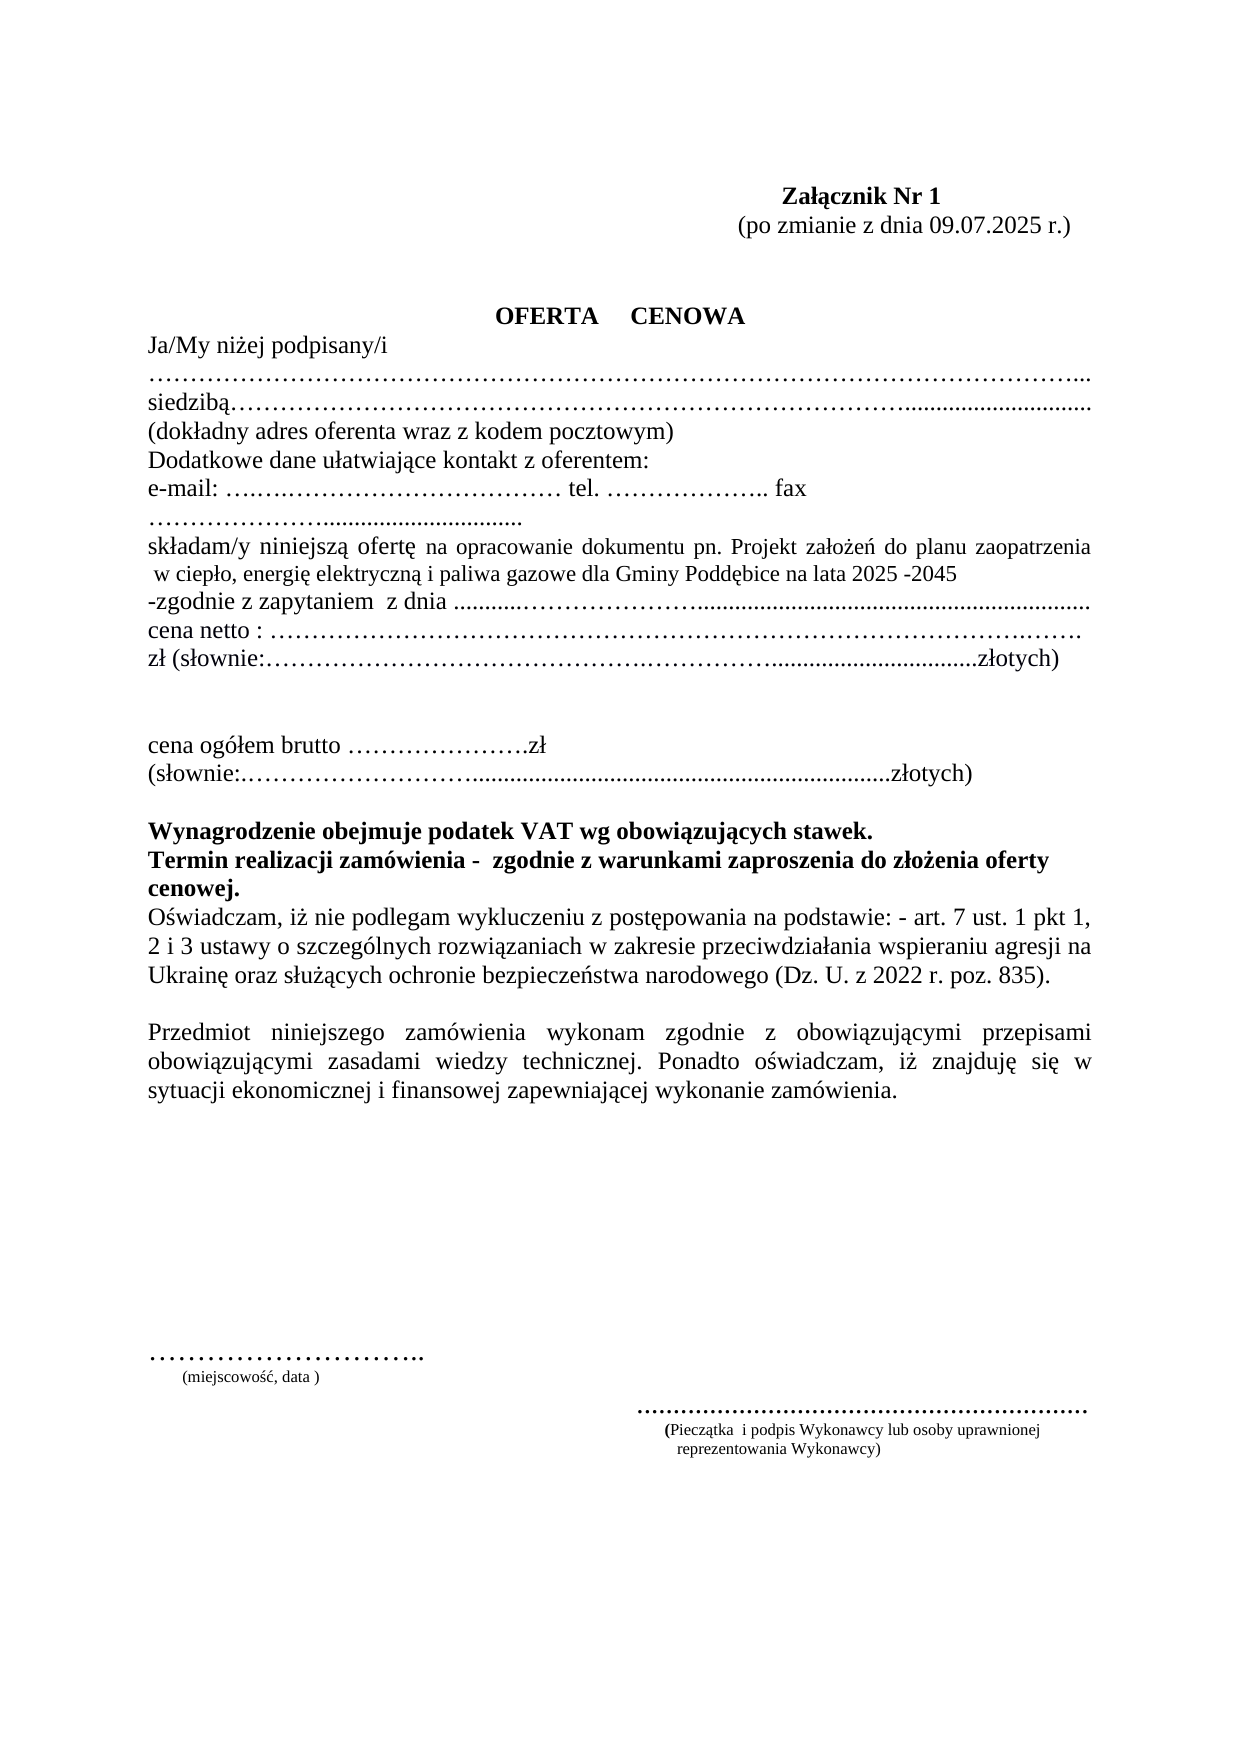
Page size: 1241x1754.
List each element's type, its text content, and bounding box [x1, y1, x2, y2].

text (po zmianie z dnia 09.07.2025 r.) [664, 210, 1093, 239]
text cena netto : ……………………………………………………………………………….……. zł (słownie:……………………………………….…………….................................złotych) [148, 615, 1093, 672]
text (Pieczątka i podpis Wykonawcy lub osoby uprawnionej [148, 1420, 1093, 1439]
text Załącznik Nr 1 [664, 181, 1093, 210]
text Przedmiot niniejszego zamówienia wykonam zgodnie z obowiązującymi przepisami obowiązującymi zasadami wiedzy technicznej. Ponadto oświadczam, iż znajduję się w sytuacji ekonomicznej i finansowej zapewniającej wykonanie zamówienia. [148, 1017, 1093, 1103]
text Oświadczam, iż nie podlegam wykluczeniu z postępowania na podstawie: - art. 7 ust. 1 pkt 1, 2 i 3 ustawy o szczególnych rozwiązaniach w zakresie przeciwdziałania wspieraniu agresji na Ukrainę oraz służących ochronie bezpieczeństwa narodowego (Dz. U. z 2022 r. poz. 835). [148, 902, 1093, 988]
text ……………………….. [148, 1333, 1093, 1367]
text (miejscowość, data ) [148, 1367, 1093, 1386]
text reprezentowania Wykonawcy) [148, 1439, 1093, 1487]
text cena ogółem brutto ………………….zł [148, 730, 1093, 758]
text Wynagrodzenie obejmuje podatek VAT wg obowiązujących stawek. [148, 816, 1093, 845]
text OFERTA CENOWA [148, 301, 1093, 330]
text …………………………………………………………………………………………………... siedzibą……………………………………………………………………….............................. [148, 358, 1093, 416]
text -zgodnie z zapytaniem z dnia ...........…………………............................................................... [148, 586, 1093, 615]
text Termin realizacji zamówienia - zgodnie z warunkami zaproszenia do złożenia oferty cenowej. [148, 845, 1093, 902]
text (dokładny adres oferenta wraz z kodem pocztowym) [148, 416, 1093, 445]
text Ja/My niżej podpisany/i [148, 330, 1093, 358]
text Dodatkowe dane ułatwiające kontakt z oferentem: [148, 445, 1093, 473]
text (słownie:.………………………...................................................................złotych) [148, 758, 1093, 787]
text .............................................................. [148, 1386, 1093, 1420]
text składam/y niniejszą ofertę na opracowanie dokumentu pn. Projekt założeń do planu zaopatrzenia w ciepło, energię elektryczną i paliwa gazowe dla Gminy Poddębice na lata 2025 -2045 [148, 531, 1093, 586]
text e-mail: ….….…………………………… tel. ……………….. fax …………………................................ [148, 473, 1093, 531]
